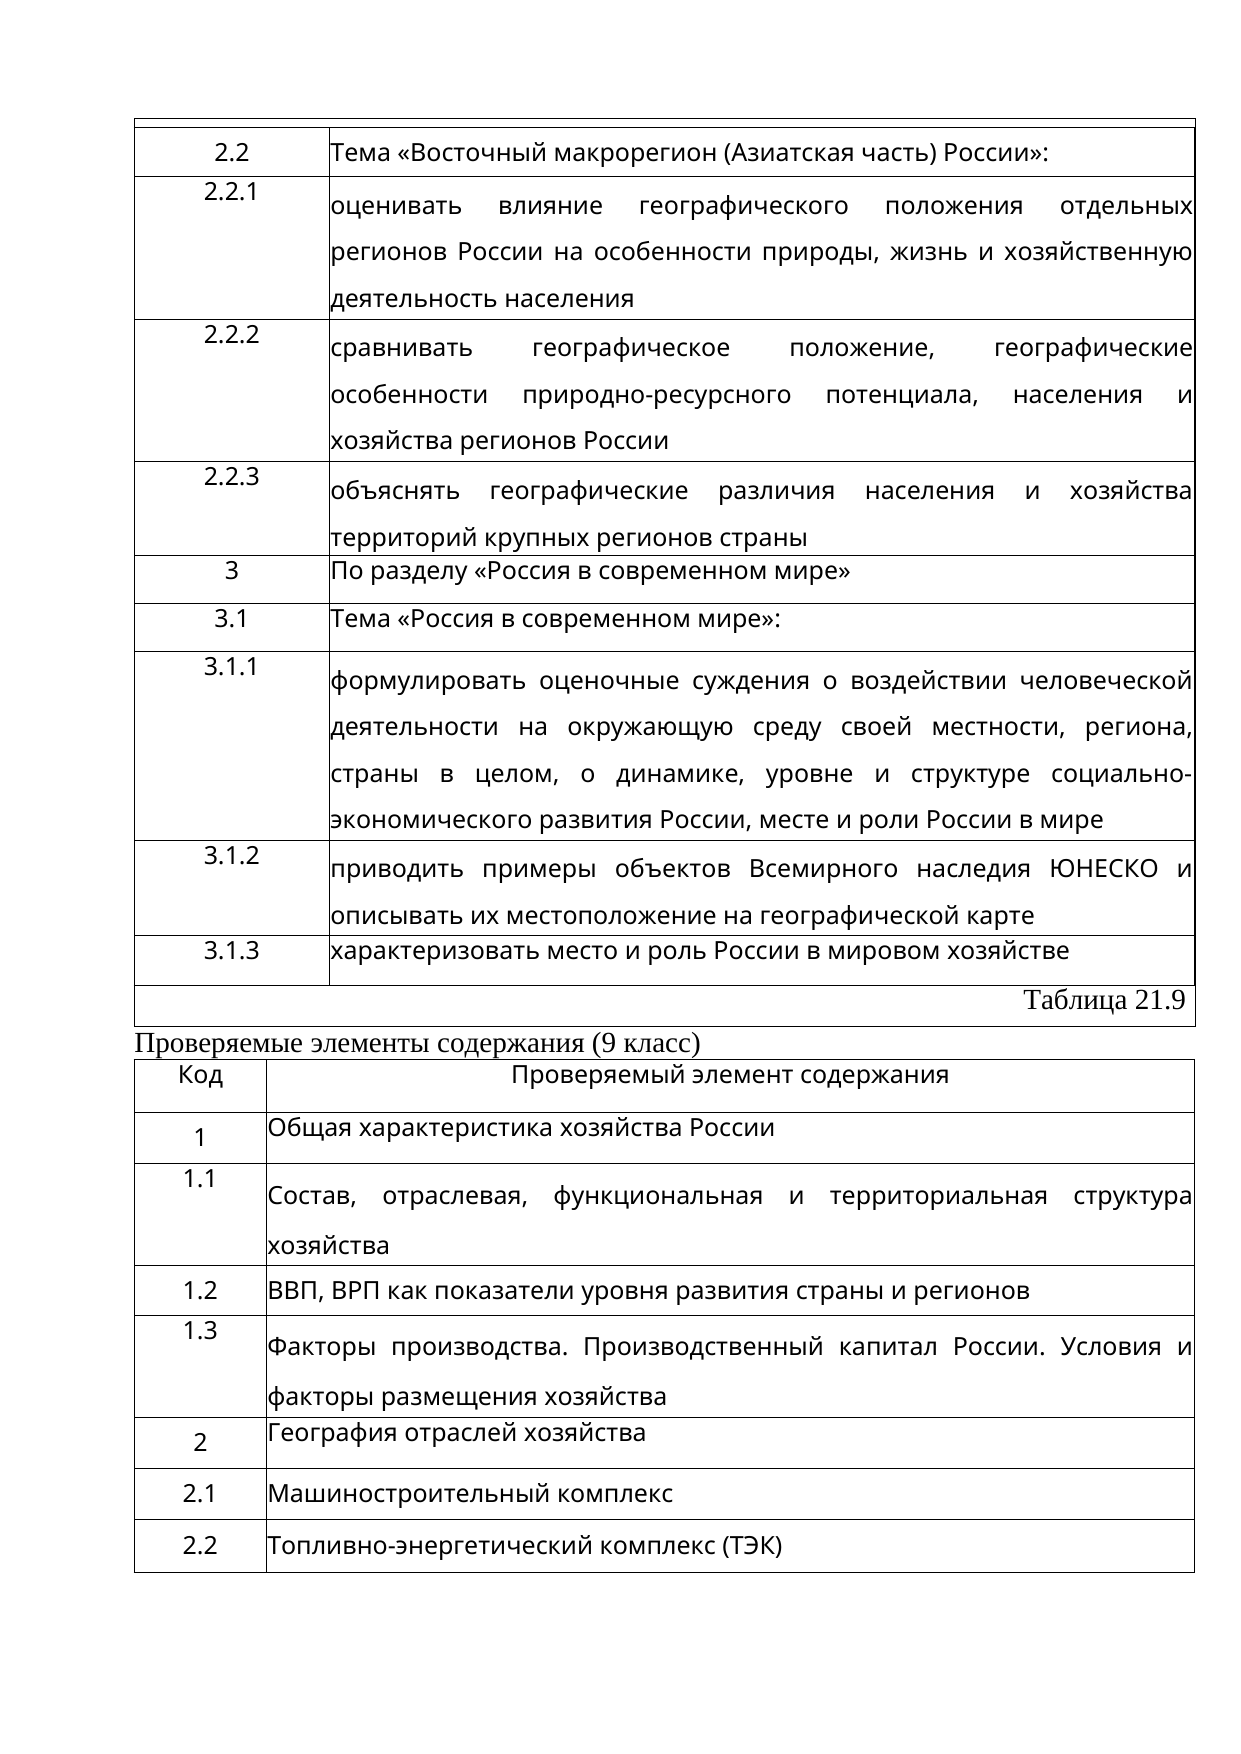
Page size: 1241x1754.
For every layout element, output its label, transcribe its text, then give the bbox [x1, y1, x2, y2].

table_cell характеризовать место и роль России в мировом хозяйстве [330, 936, 1194, 985]
text Проверяемые элементы содержания (9 класс) [134, 1029, 1195, 1059]
table_cell 3.1 [135, 604, 329, 651]
table_cell Факторы производства. Производственный капитал России. Условия и факторы размещения хозяйства [267, 1316, 1194, 1417]
table_cell 3.1.2 [135, 841, 329, 935]
table_cell 1.3 [135, 1316, 266, 1417]
table_cell Состав, отраслевая, функциональная и территориальная структура хозяйства [267, 1164, 1194, 1265]
table_header Проверяемый элемент содержания [267, 1060, 1194, 1112]
table_cell 2.2 [135, 1520, 266, 1572]
table_cell Топливно-энергетический комплекс (ТЭК) [267, 1520, 1194, 1572]
text Таблица 21.9 [143, 986, 1186, 1015]
table_cell приводить примеры объектов Всемирного наследия ЮНЕСКО и описывать их местоположение на географической карте [330, 841, 1194, 935]
table_cell 1.1 [135, 1164, 266, 1265]
table_cell объяснять географические различия населения и хозяйства территорий крупных регионов страны [330, 462, 1194, 555]
table_header 2.2 [135, 128, 329, 176]
table_cell 2 [135, 1418, 266, 1468]
table_header Тема «Восточный макрорегион (Азиатская часть) России»: [330, 128, 1194, 176]
table_header Код [135, 1060, 266, 1112]
table_cell По разделу «Россия в современном мире» [330, 556, 1194, 603]
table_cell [330, 177, 1194, 319]
table_cell Общая характеристика хозяйства России [267, 1113, 1194, 1163]
table_cell формулировать оценочные суждения о воздействии человеческой деятельности на окружающую среду своей местности, региона, страны в целом, о динамике, уровне и структуре социально- экономического развития России, месте и роли России в мире [330, 652, 1194, 840]
table_cell ВВП, ВРП как показатели уровня развития страны и регионов [267, 1266, 1194, 1315]
table_cell 1.2 [135, 1266, 266, 1315]
table_cell 2.2.2 [135, 320, 329, 461]
table_cell 2.1 [135, 1469, 266, 1519]
table_cell География отраслей хозяйства [267, 1418, 1194, 1468]
table_cell 2.2.1 [135, 177, 329, 319]
table_cell 1 [135, 1113, 266, 1163]
table_cell 3.1.3 [135, 936, 329, 985]
table_cell 3.1.1 [135, 652, 329, 840]
table_cell Тема «Россия в современном мире»: [330, 604, 1194, 651]
table_cell 3 [135, 556, 329, 603]
table_cell 2.2.3 [135, 462, 329, 555]
table_cell сравнивать географическое положение, географические особенности природно-ресурсного потенциала, населения и хозяйства регионов России [330, 320, 1194, 461]
table_cell Машиностроительный комплекс [267, 1469, 1194, 1519]
